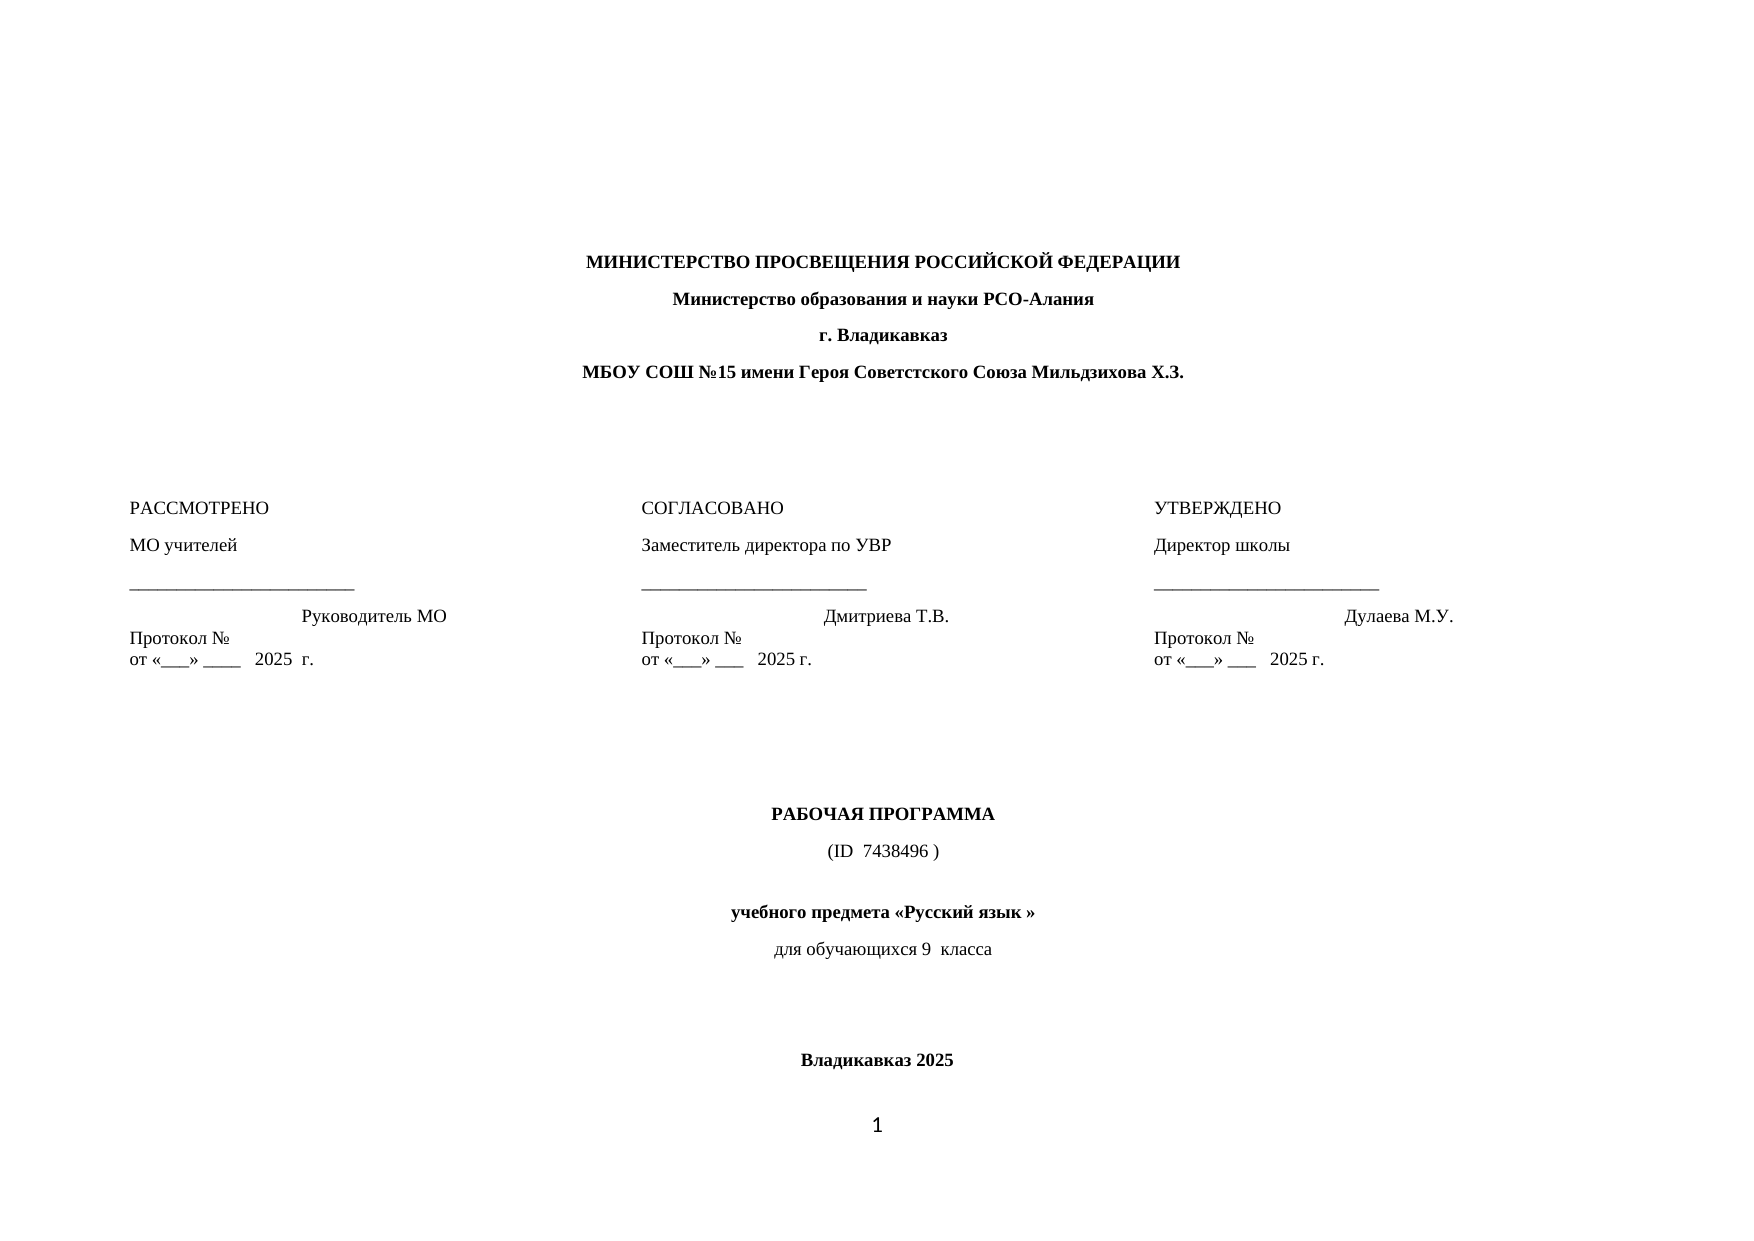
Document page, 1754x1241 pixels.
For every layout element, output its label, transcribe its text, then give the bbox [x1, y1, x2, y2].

text учебного предмета «Русский язык » [131, 901, 1636, 923]
text МБОУ СОШ №15 имени Героя Советстского Союза Мильдзихова Х.З. [131, 361, 1636, 382]
table_header СОГЛАСОВАНО Заместитель директора по УВР ________________________ Дмитриева Т.В. Протокол № от «___» ___ 2025 г. [630, 497, 1143, 704]
text г. Владикавказ [131, 324, 1636, 346]
text (ID 7438496 ) [928, 840, 1636, 861]
table_header РАССМОТРЕНО МО учителей ________________________ Руководитель МО Протокол № от «___» ____ 2025 г. [118, 497, 630, 704]
text Министерство образования и науки РСО-Алания [131, 288, 1636, 309]
text МИНИСТЕРСТВО ПРОСВЕЩЕНИЯ РОССИЙСКОЙ ФЕДЕРАЦИИ [131, 251, 1636, 273]
text для обучающихся 9 класса [131, 938, 1636, 959]
text (ID 7438496 ) [131, 840, 853, 861]
text РАБОЧАЯ ПРОГРАММА [131, 803, 1636, 825]
table_header УТВЕРЖДЕНО Директор школы ________________________ Дулаева М.У. Протокол № от «___» ___ 2025 г. [1143, 497, 1655, 704]
text Владикавказ 2025 [118, 1048, 1636, 1070]
